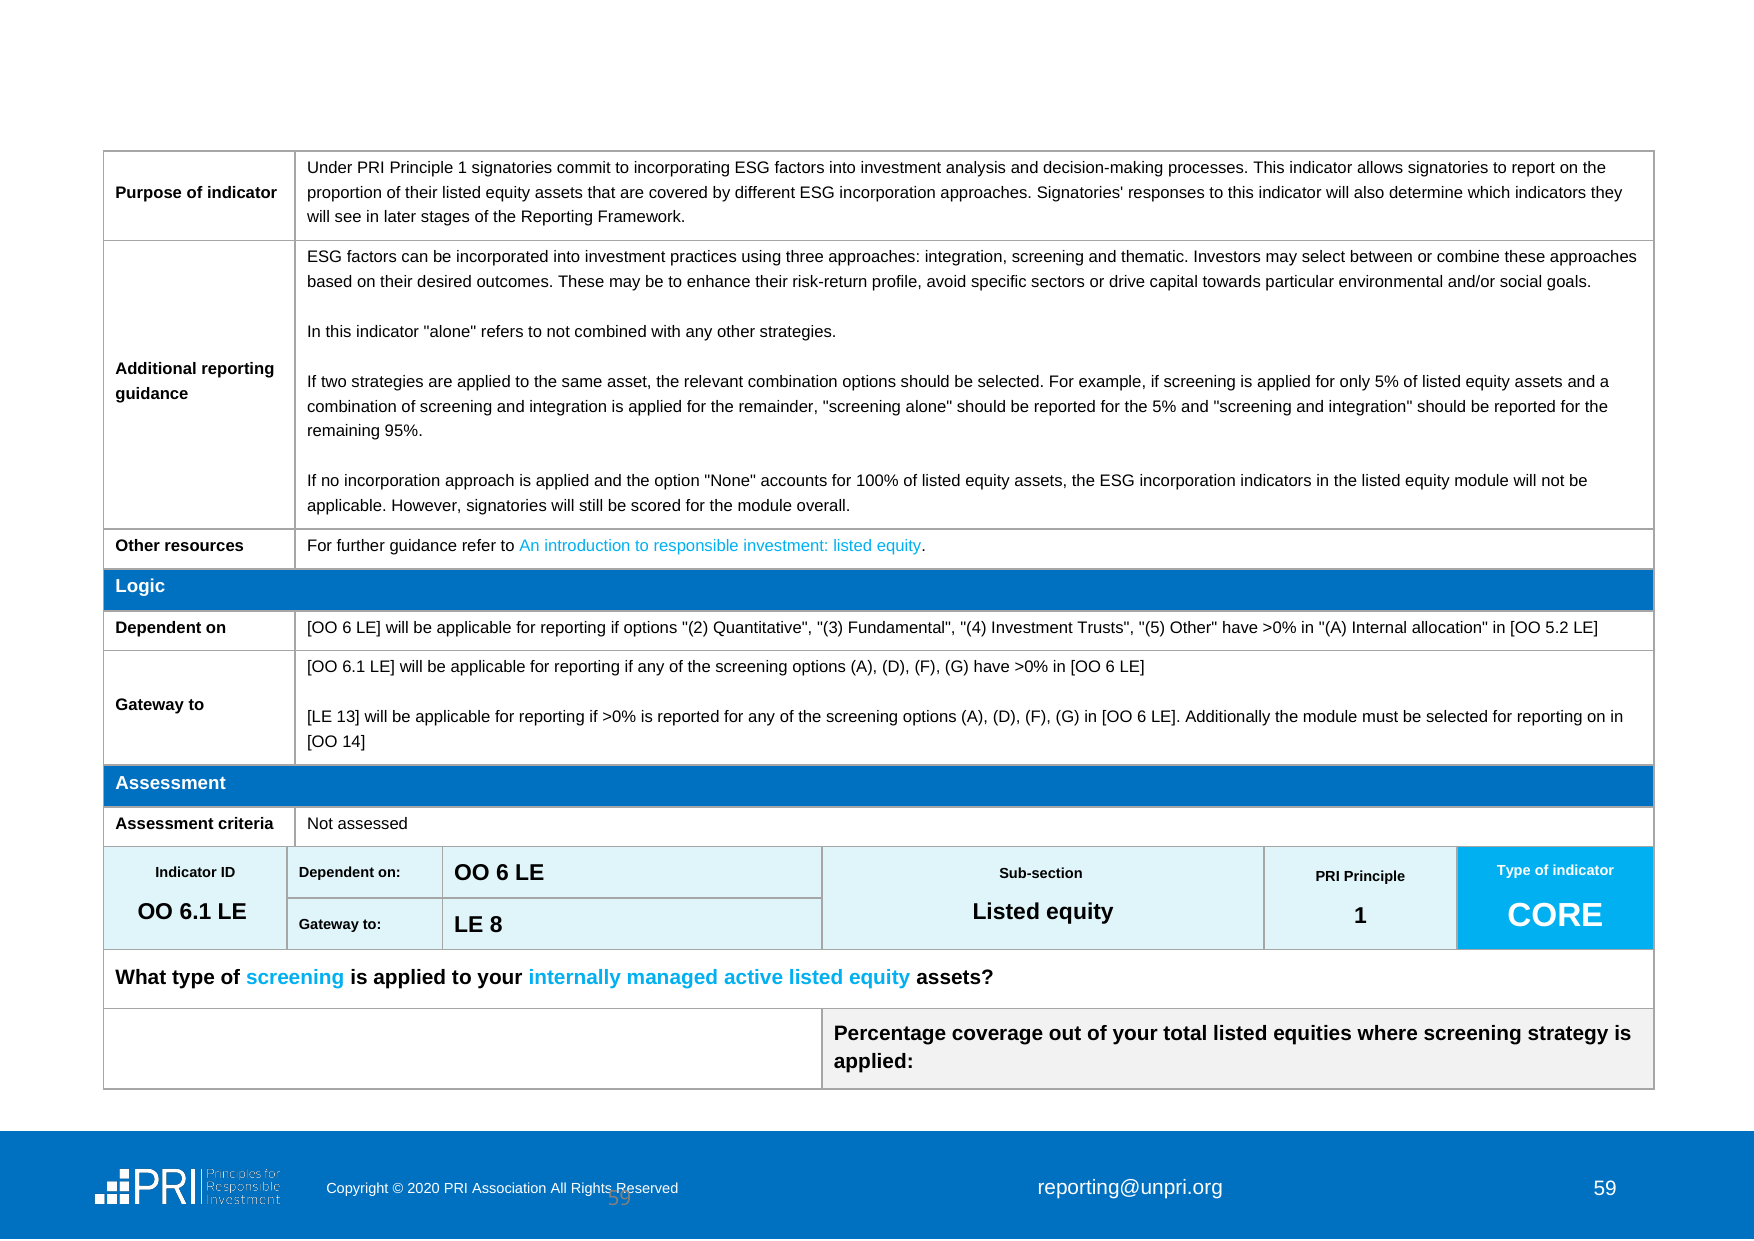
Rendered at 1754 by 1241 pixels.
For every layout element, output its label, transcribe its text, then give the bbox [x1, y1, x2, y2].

table_cell Percentage coverage out of your total listed equities where screening strategy is applied: [823, 1009, 1653, 1088]
table_cell LE 8 [443, 899, 821, 949]
table_cell Other resources [104, 530, 294, 568]
table_cell ESG factors can be incorporated into investment practices using three approaches: integration, screening and thematic. Investors may select between or combine these approaches based on their desired outcomes. These may be to enhance their risk-return profile, avoid specific sectors or drive capital towards particular environmental and/or social goals. In this indicator "alone" refers to not combined with any other strategies. If two strategies are applied to the same asset, the relevant combination options should be selected. For example, if screening is applied for only 5% of listed equity assets and a combination of screening and integration is applied for the remainder, "screening alone" should be reported for the 5% and "screening and integration" should be reported for the remaining 95%. If no incorporation approach is applied and the option "None" accounts for 100% of listed equity assets, the ESG incorporation indicators in the listed equity module will not be applicable. However, signatories will still be scored for the module overall. [296, 241, 1653, 528]
table_cell Sub-section Listed equity [823, 847, 1263, 949]
table_cell Under PRI Principle 1 signatories commit to incorporating ESG factors into investment analysis and decision-making processes. This indicator allows signatories to report on the proportion of their listed equity assets that are covered by different ESG incorporation approaches. Signatories' responses to this indicator will also determine which indicators they will see in later stages of the Reporting Framework. [296, 152, 1653, 239]
table_cell [104, 1009, 821, 1088]
table_cell For further guidance refer to An introduction to responsible investment: listed equity. [296, 530, 1653, 568]
table_cell Additional reporting guidance [104, 241, 294, 528]
table_cell Assessment criteria [104, 808, 294, 846]
picture [92, 1166, 282, 1207]
table_cell Dependent on [104, 612, 294, 649]
table_cell OO 6 LE [443, 847, 821, 897]
table_cell What type of screening is applied to your internally managed active listed equity assets? [104, 950, 1653, 1008]
table_cell PRI Principle 1 [1265, 847, 1456, 949]
table_cell Gateway to: [288, 899, 442, 949]
table_cell Dependent on: [288, 847, 442, 897]
table_cell Assessment [104, 766, 1653, 806]
table_cell [OO 6 LE] will be applicable for reporting if options "(2) Quantitative", "(3) Fundamental", "(4) Investment Trusts", "(5) Other" have >0% in "(A) Internal allocation" in [OO 5.2 LE] [296, 612, 1653, 649]
table_cell [OO 6.1 LE] will be applicable for reporting if any of the screening options (A), (D), (F), (G) have >0% in [OO 6 LE] [LE 13] will be applicable for reporting if >0% is reported for any of the screening options (A), (D), (F), (G) in [OO 6 LE]. Additionally the module must be selected for reporting on in [OO 14] [296, 651, 1653, 764]
table_cell Gateway to [104, 651, 294, 764]
table_cell Purpose of indicator [104, 152, 294, 239]
table_cell Logic [104, 570, 1653, 610]
table_cell Indicator ID OO 6.1 LE [104, 847, 286, 949]
table_cell Not assessed [296, 808, 1653, 846]
table_cell Type of indicator CORE [1458, 847, 1653, 949]
